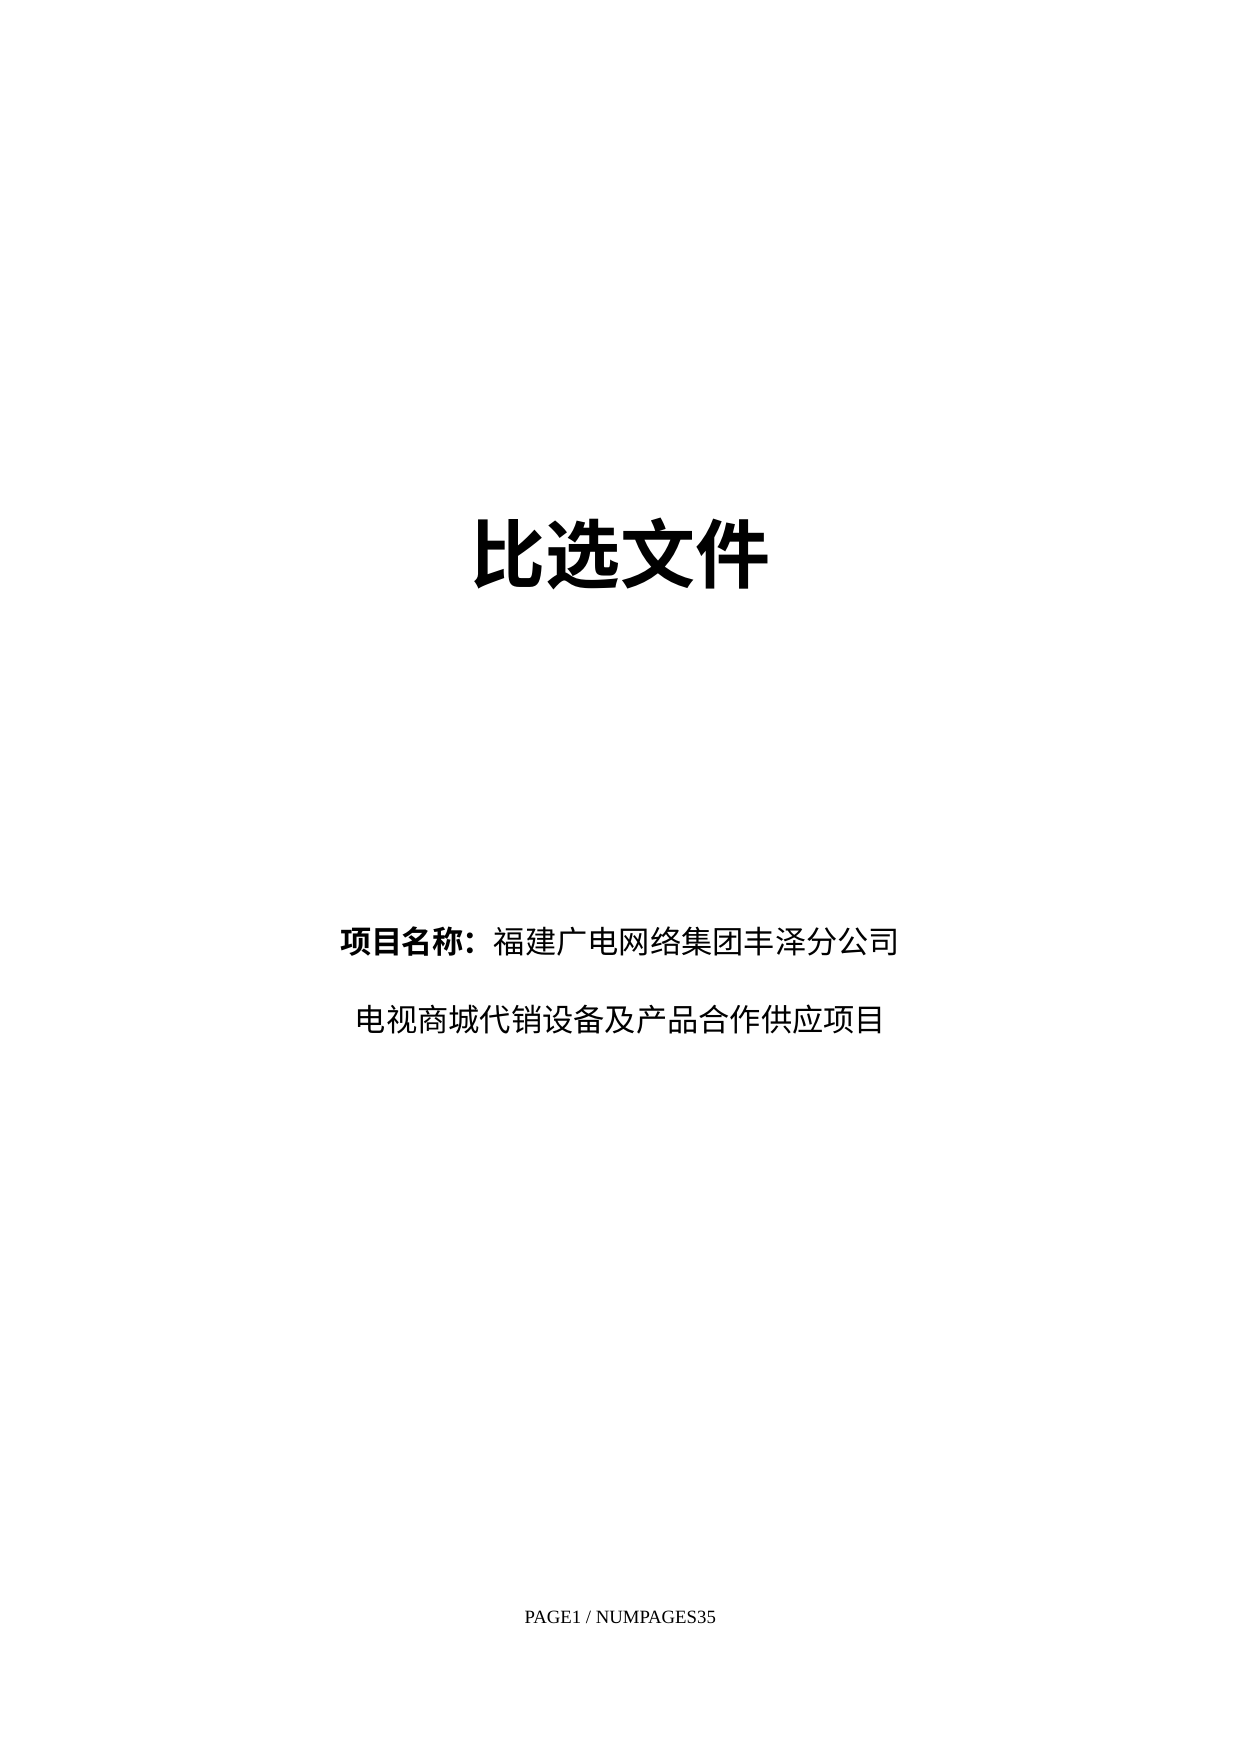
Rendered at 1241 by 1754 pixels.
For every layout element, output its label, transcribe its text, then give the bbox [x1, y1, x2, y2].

text 电视商城代销设备及产品合作供应项目 [187, 985, 1053, 1050]
text 比选文件 [187, 485, 1053, 615]
text 项目名称：福建广电网络集团丰泽分公司 [187, 908, 1053, 973]
